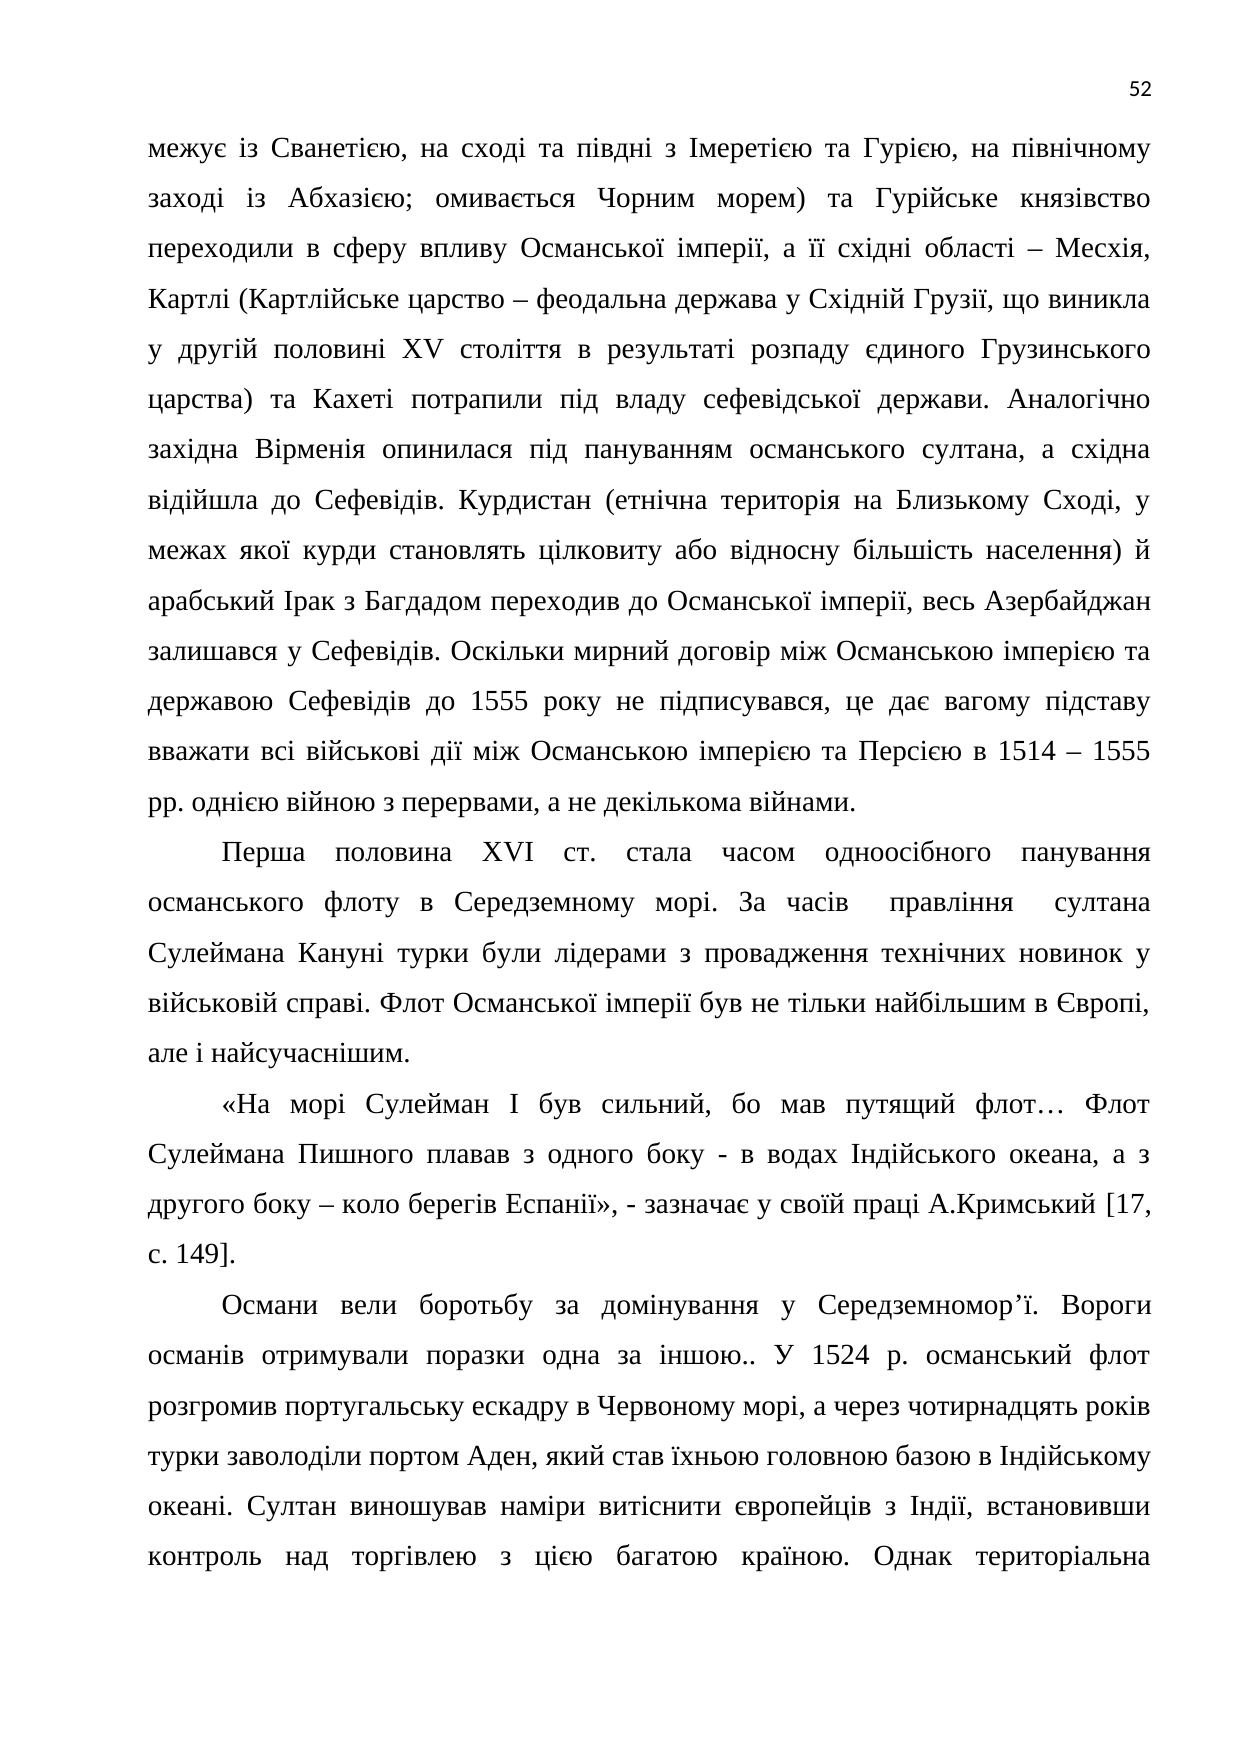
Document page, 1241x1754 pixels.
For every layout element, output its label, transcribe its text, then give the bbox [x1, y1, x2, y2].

text «На морі Сулейман І був сильний, бо мав путящий флот… Флот Сулеймана Пишного плавав з одного боку - в водах Індійського океана, а з другого боку – коло берегів Еспанії», - зазначає у своїй праці А.Кримський [17, с. 149]. [148, 1086, 1152, 1270]
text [148, 1287, 1152, 1572]
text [148, 130, 1152, 817]
text Перша половина ХVІ ст. стала часом одноосібного панування османського флоту в Середземному морі. За часів правління султана Сулеймана Кануні турки були лідерами з провадження технічних новинок у військовій справі. Флот Османської імперії був не тільки найбільшим в Європі, але і найсучаснішим. [148, 834, 1152, 1069]
